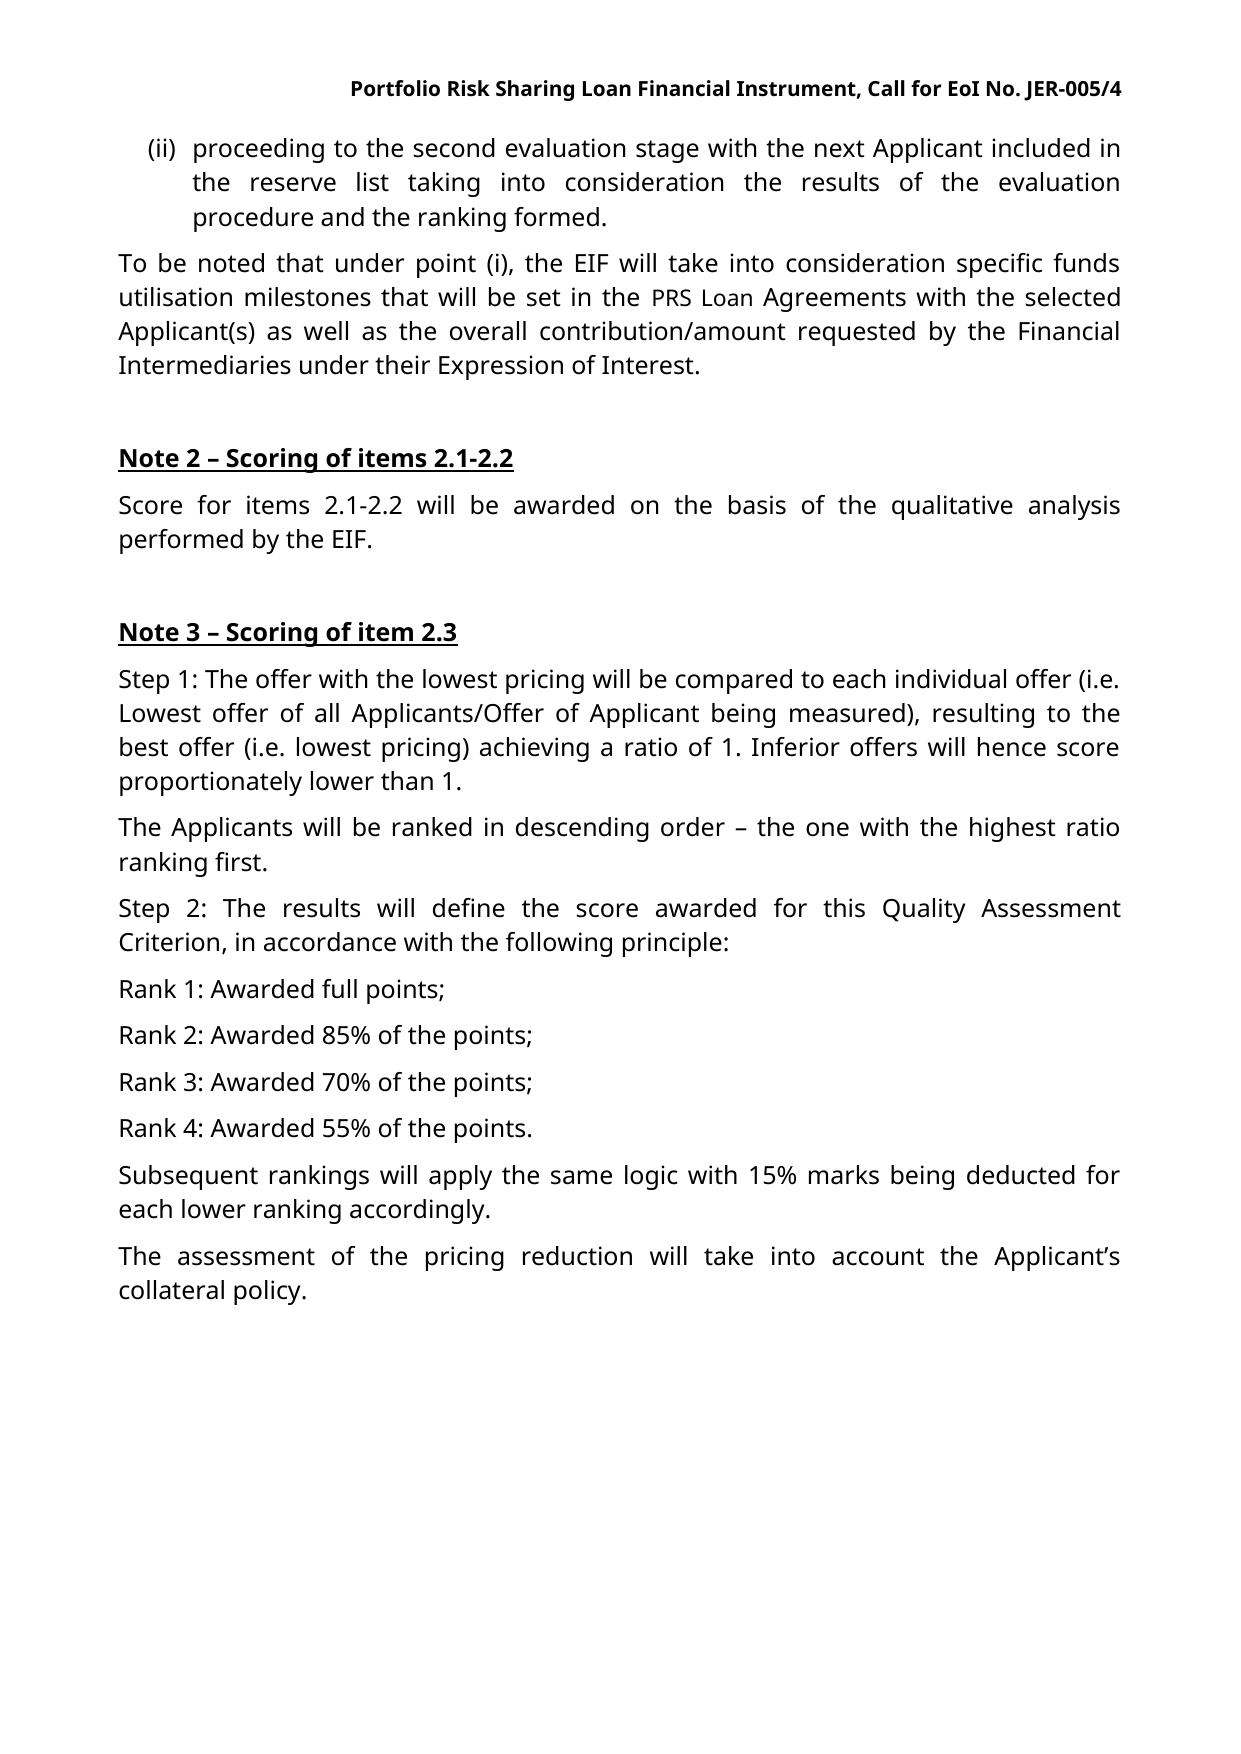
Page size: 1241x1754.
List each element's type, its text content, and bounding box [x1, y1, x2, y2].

text Note 2 – Scoring of items 2.1-2.2 [118, 441, 1122, 475]
text Step 1: The offer with the lowest pricing will be compared to each individual offer (i.e. Lowest offer of all Applicants/Offer of Applicant being measured), resulting to the best offer (i.e. lowest pricing) achieving a ratio of 1. Inferior offers will hence score proportionately lower than 1. [118, 661, 1122, 798]
text Rank 4: Awarded 55% of the points. [118, 1111, 1122, 1145]
text Rank 1: Awarded full points; [118, 971, 1122, 1005]
text To be noted that under point (i), the EIF will take into consideration specific funds utilisation milestones that will be set in the PRS Loan Agreements with the selected Applicant(s) as well as the overall contribution/amount requested by the Financial Intermediaries under their Expression of Interest. [118, 246, 1122, 382]
text Rank 2: Awarded 85% of the points; [118, 1018, 1122, 1052]
text Subsequent rankings will apply the same logic with 15% marks being deducted for each lower ranking accordingly. [118, 1158, 1122, 1226]
text Note 3 – Scoring of item 2.3 [118, 615, 1122, 649]
text The assessment of the pricing reduction will take into account the Applicant’s collateral policy. [118, 1238, 1122, 1306]
text The Applicants will be ranked in descending order – the one with the highest ratio ranking first. [118, 810, 1122, 878]
text Score for items 2.1-2.2 will be awarded on the basis of the qualitative analysis performed by the EIF. [118, 488, 1122, 556]
list proceeding to the second evaluation stage with the next Applicant included in the reserve list taking into consideration the results of the evaluation procedure and the ranking formed. [148, 131, 1122, 233]
text Step 2: The results will define the score awarded for this Quality Assessment Criterion, in accordance with the following principle: [118, 891, 1122, 959]
text Rank 3: Awarded 70% of the points; [118, 1064, 1122, 1098]
